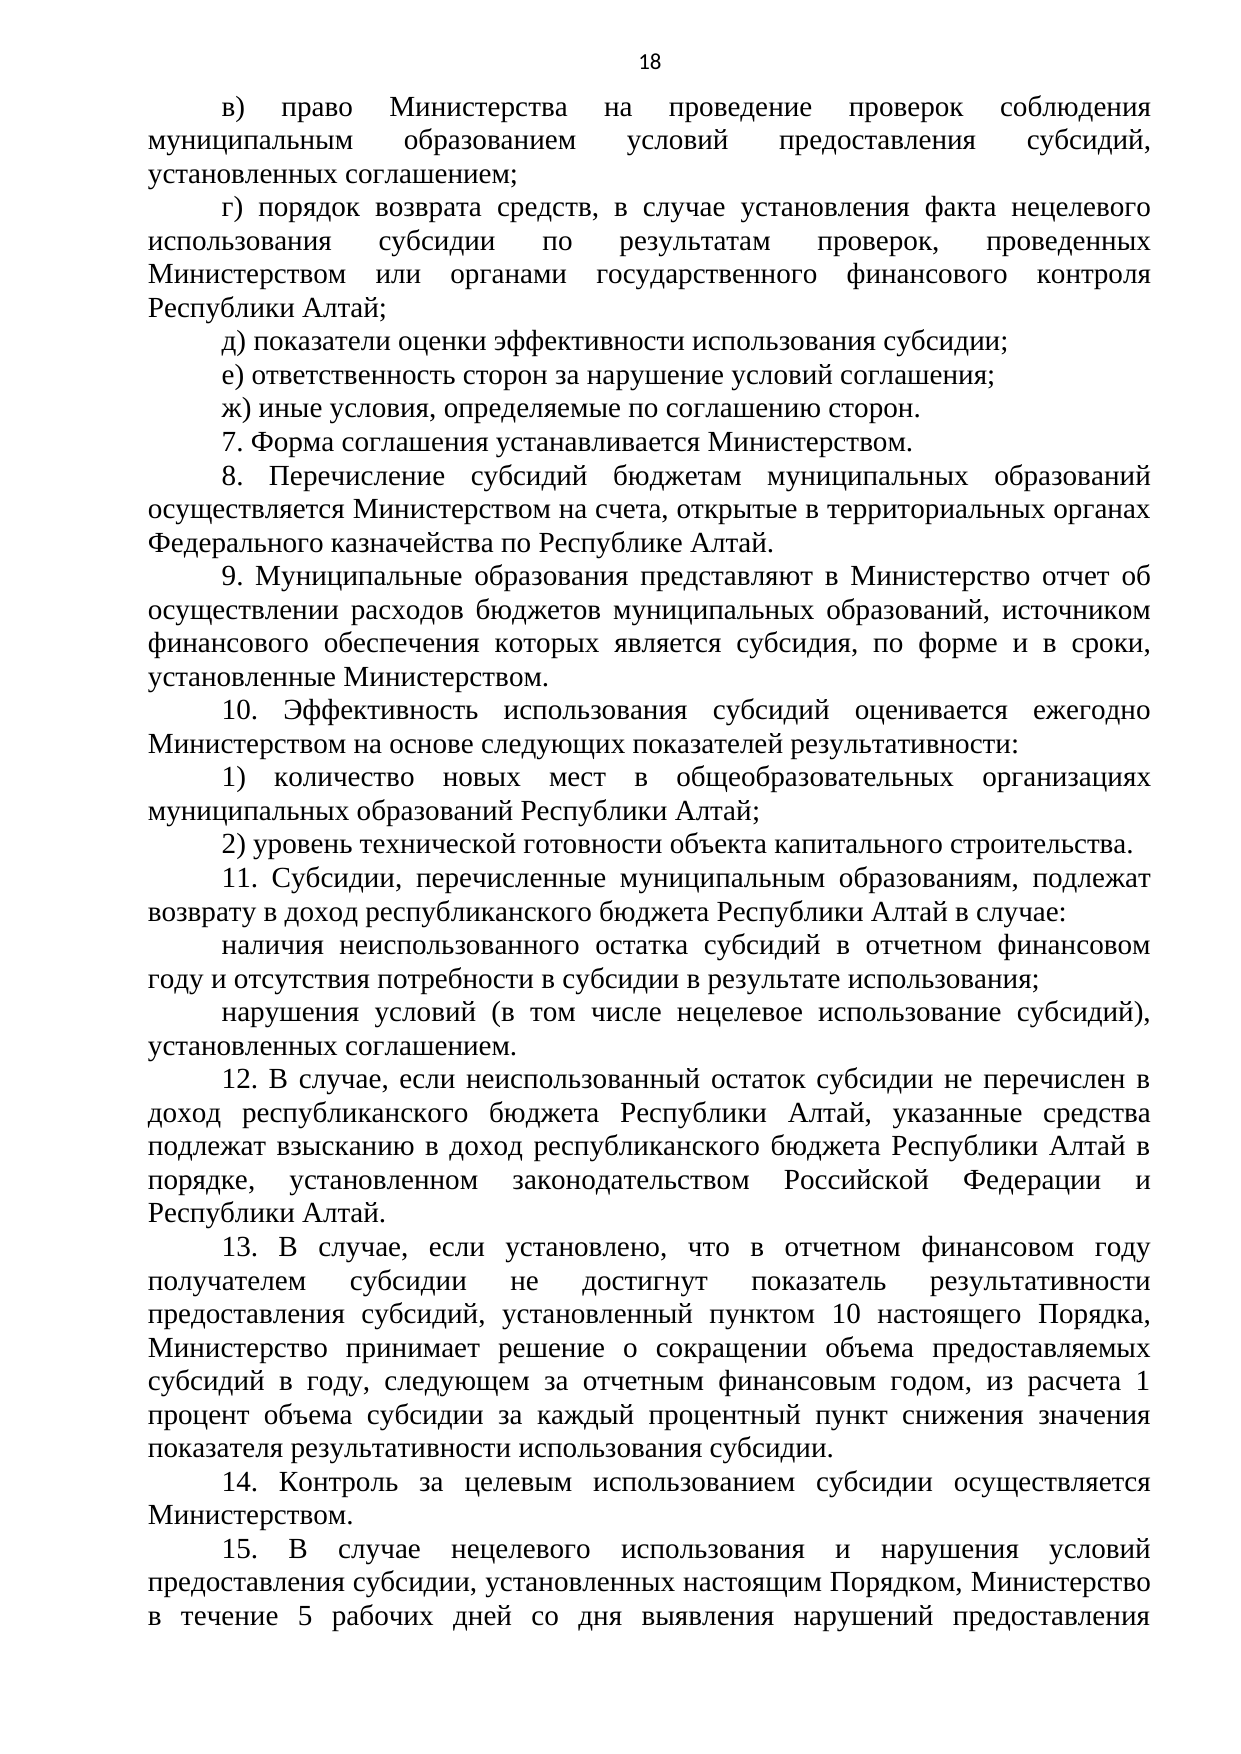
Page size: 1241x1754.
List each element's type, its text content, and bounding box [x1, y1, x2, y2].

text г) порядок возврата средств, в случае установления факта нецелевого использования субсидии по результатам проверок, проведенных Министерством или органами государственного финансового контроля Республики Алтай; [148, 189, 1152, 323]
text 14. Контроль за целевым использованием субсидии осуществляется Министерством. [148, 1464, 1152, 1531]
text 12. В случае, если неиспользованный остаток субсидии не перечислен в доход республиканского бюджета Республики Алтай, указанные средства подлежат взысканию в доход республиканского бюджета Республики Алтай в порядке, установленном законодательством Российской Федерации и Республики Алтай. [148, 1061, 1152, 1229]
text 9. Муниципальные образования представляют в Министерство отчет об осуществлении расходов бюджетов муниципальных образований, источником финансового обеспечения которых является субсидия, по форме и в сроки, установленные Министерством. [148, 558, 1152, 692]
text ж) иные условия, определяемые по соглашению сторон. [148, 391, 1152, 424]
text 13. В случае, если установлено, что в отчетном финансовом году получателем субсидии не достигнут показатель результативности предоставления субсидий, установленный пунктом 10 настоящего Порядка, Министерство принимает решение о сокращении объема предоставляемых субсидий в году, следующем за отчетным финансовым годом, из расчета 1 процент объема субсидии за каждый процентный пункт снижения значения показателя результативности использования субсидии. [148, 1229, 1152, 1464]
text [148, 1531, 1152, 1632]
text 10. Эффективность использования субсидий оценивается ежегодно Министерством на основе следующих показателей результативности: [148, 692, 1152, 759]
text е) ответственность сторон за нарушение условий соглашения; [148, 357, 1152, 391]
text наличия неиспользованного остатка субсидий в отчетном финансовом году и отсутствия потребности в субсидии в результате использования; [148, 927, 1152, 994]
text 1) количество новых мест в общеобразовательных организациях муниципальных образований Республики Алтай; [148, 759, 1152, 827]
text 11. Субсидии, перечисленные муниципальным образованиям, подлежат возврату в доход республиканского бюджета Республики Алтай в случае: [148, 860, 1152, 927]
text 7. Форма соглашения устанавливается Министерством. [148, 424, 1152, 458]
text в) право Министерства на проведение проверок соблюдения муниципальным образованием условий предоставления субсидий, установленных соглашением; [148, 89, 1152, 189]
text 8. Перечисление субсидий бюджетам муниципальных образований осуществляется Министерством на счета, открытые в территориальных органах Федерального казначейства по Республике Алтай. [148, 458, 1152, 558]
text нарушения условий (в том числе нецелевое использование субсидий), установленных соглашением. [148, 994, 1152, 1061]
text д) показатели оценки эффективности использования субсидии; [148, 323, 1152, 357]
text 2) уровень технической готовности объекта капитального строительства. [148, 827, 1152, 860]
